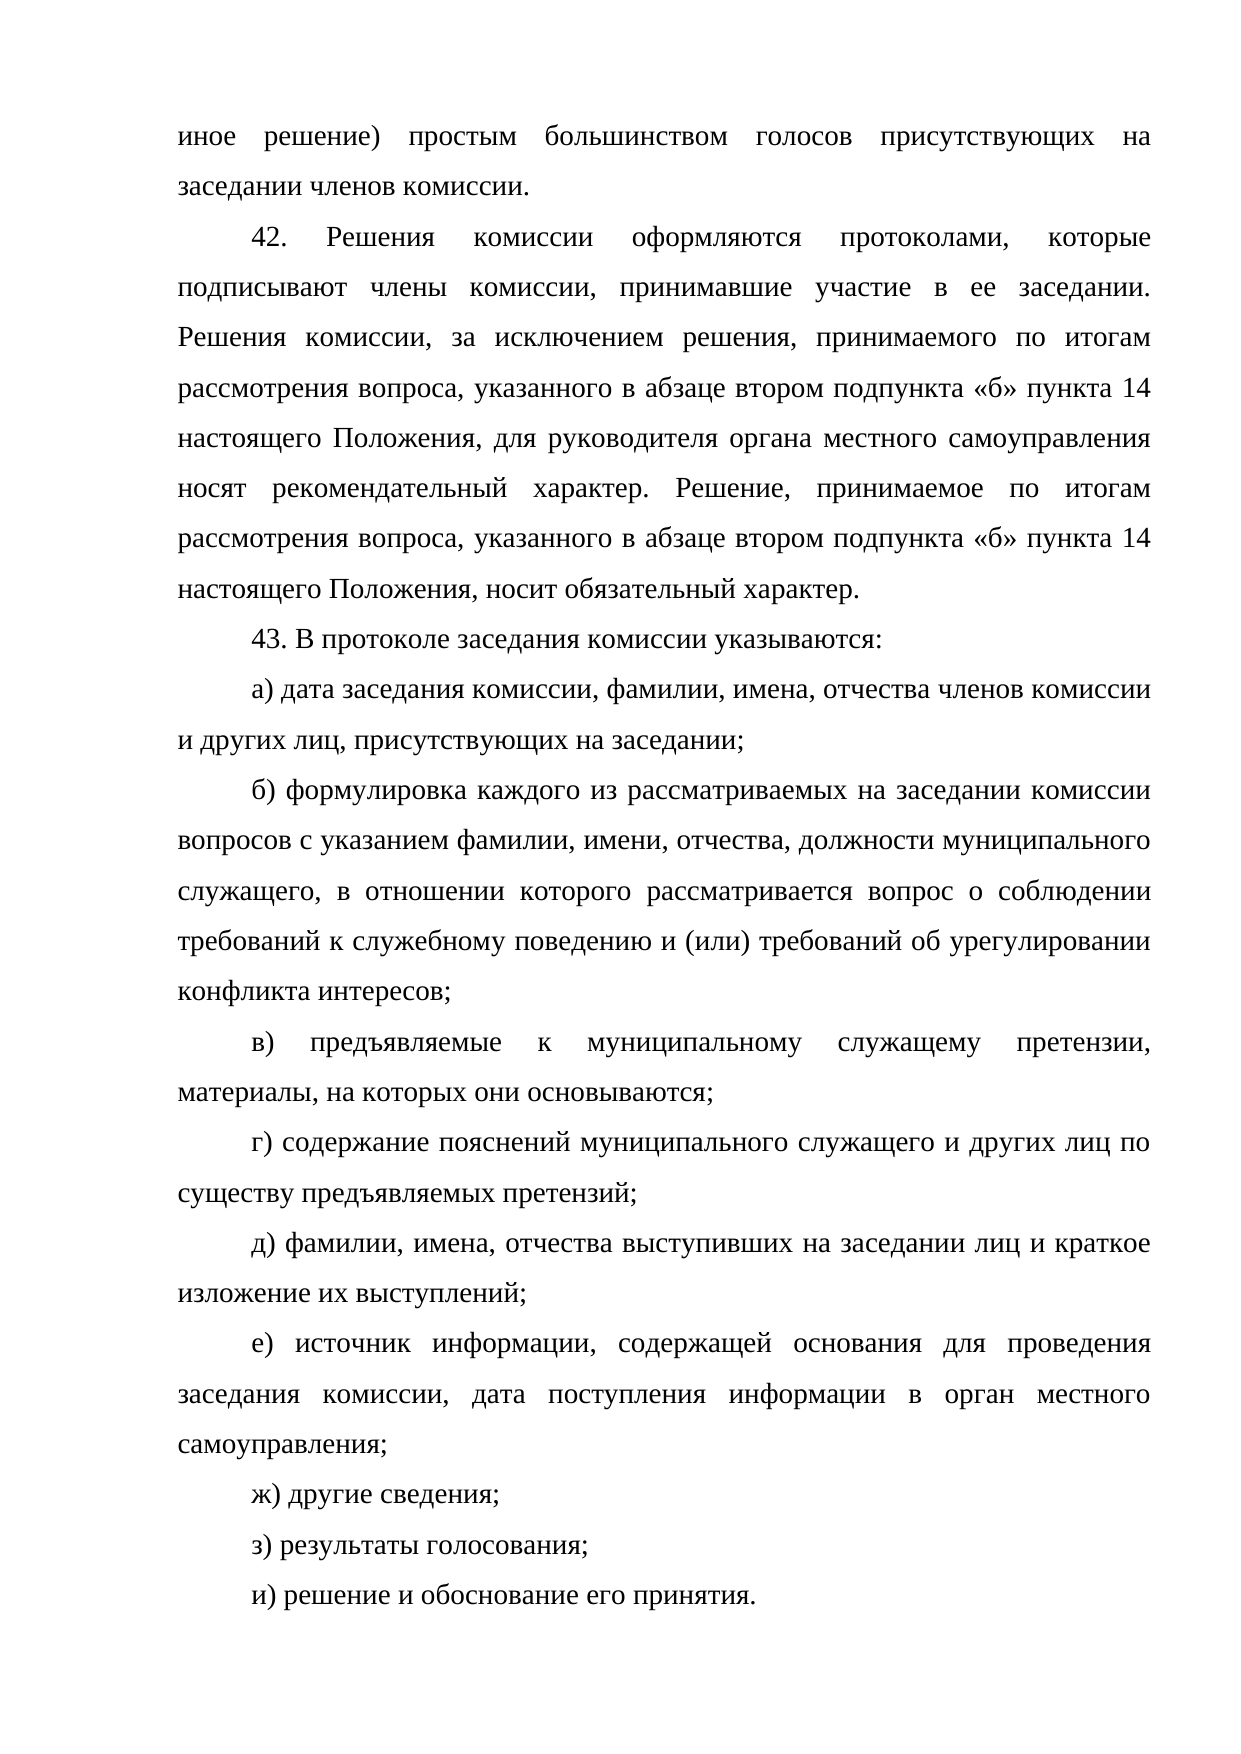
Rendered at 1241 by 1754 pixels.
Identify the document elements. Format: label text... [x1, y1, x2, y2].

text б) формулировка каждого из рассматриваемых на заседании комиссии вопросов с указанием фамилии, имени, отчества, должности муниципального служащего, в отношении которого рассматривается вопрос о соблюдении требований к служебному поведению и (или) требований об урегулировании конфликта интересов; [177, 772, 1152, 1007]
text ж) другие сведения; [177, 1477, 1152, 1510]
text д) фамилии, имена, отчества выступивших на заседании лиц и краткое изложение их выступлений; [177, 1225, 1152, 1309]
text е) источник информации, содержащей основания для проведения заседания комиссии, дата поступления информации в орган местного самоуправления; [177, 1326, 1152, 1460]
text и) решение и обоснование его принятия. [177, 1577, 1152, 1611]
text а) дата заседания комиссии, фамилии, имена, отчества членов комиссии и других лиц, присутствующих на заседании; [177, 672, 1152, 755]
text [177, 118, 1152, 202]
text в) предъявляемые к муниципальному служащему претензии, материалы, на которых они основываются; [177, 1024, 1152, 1108]
text 42. Решения комиссии оформляются протоколами, которые подписывают члены комиссии, принимавшие участие в ее заседании. Решения комиссии, за исключением решения, принимаемого по итогам рассмотрения вопроса, указанного в абзаце втором подпункта «б» пункта 14 настоящего Положения, для руководителя органа местного самоуправления носят рекомендательный характер. Решение, принимаемое по итогам рассмотрения вопроса, указанного в абзаце втором подпункта «б» пункта 14 настоящего Положения, носит обязательный характер. [177, 219, 1152, 604]
text г) содержание пояснений муниципального служащего и других лиц по существу предъявляемых претензий; [177, 1124, 1152, 1208]
text 43. В протоколе заседания комиссии указываются: [177, 621, 1152, 655]
text з) результаты голосования; [177, 1527, 1152, 1560]
